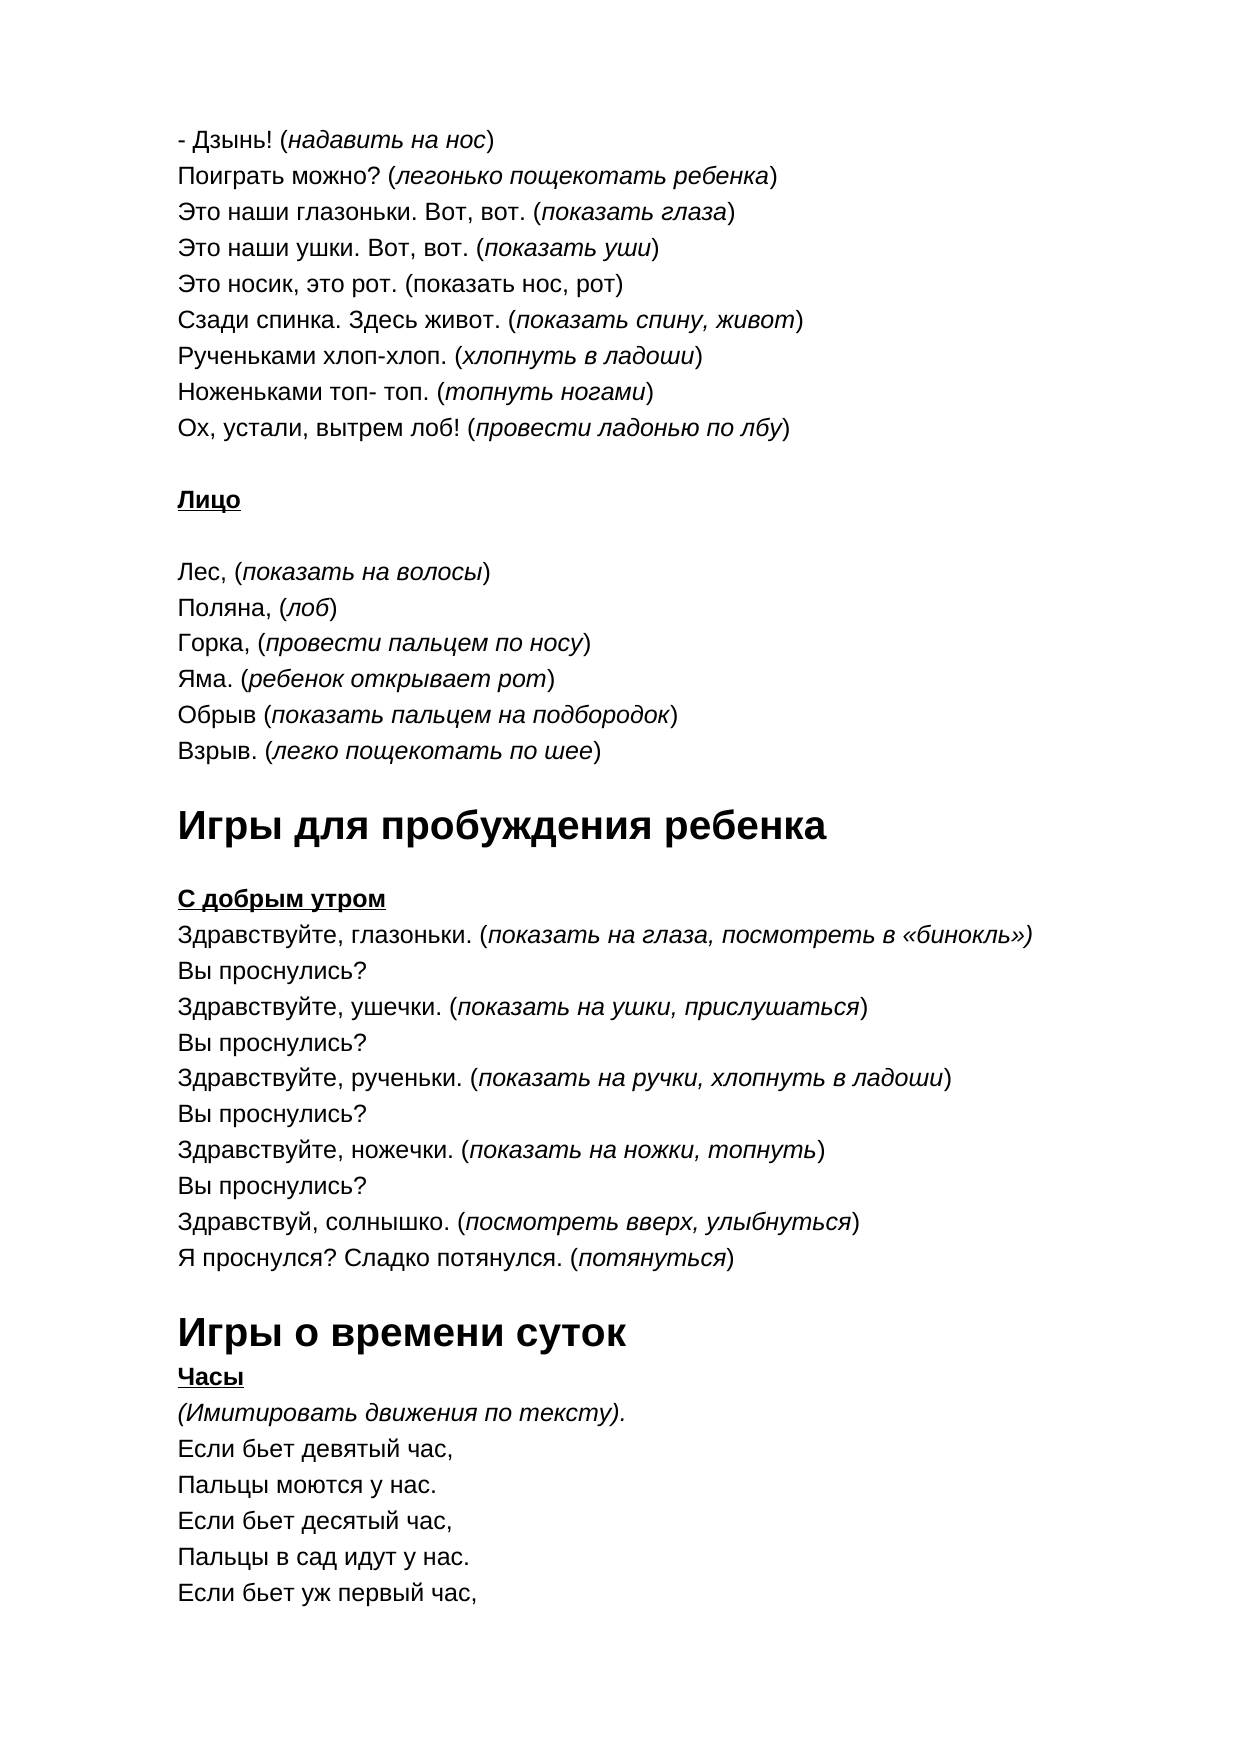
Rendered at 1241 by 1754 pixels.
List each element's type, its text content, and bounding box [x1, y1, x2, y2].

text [177, 1427, 1152, 1606]
text Часы [177, 1355, 1152, 1391]
text С добрым утром [177, 877, 1152, 912]
text Лес, (показать на волосы) Поляна, (лоб) Горка, (провести пальцем по носу) Яма. (ребенок открывает рот) Обрыв (показать пальцем на подбородок) Взрыв. (легко пощекотать по шее) [177, 549, 1152, 765]
subtitle Игры для пробуждения ребенка [177, 801, 1152, 848]
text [177, 118, 1152, 190]
text Это наши глазоньки. Вот, вот. (показать глаза) Это наши ушки. Вот, вот. (показать уши) Это носик, это рот. (показать нос, рот) Сзади спинка. Здесь живот. (показать спину, живот) Рученьками хлоп-хлоп. (хлопнуть в ладоши) Ноженьками топ- топ. (топнуть ногами) Ох, устали, вытрем лоб! (провести ладонью по лбу) [177, 190, 1152, 442]
text Лицо [177, 477, 1152, 513]
subtitle Игры о времени суток [177, 1308, 1152, 1355]
text Здравствуйте, глазоньки. (показать на глаза, посмотреть в «бинокль») Вы проснулись? Здравствуйте, ушечки. (показать на ушки, прислушаться) Вы проснулись? Здравствуйте, рученьки. (показать на ручки, хлопнуть в ладоши) Вы проснулись? Здравствуйте, ножечки. (показать на ножки, топнуть) Вы проснулись? Здравствуй, солнышко. (посмотреть вверх, улыбнуться) Я проснулся? Сладко потянулся. (потянуться) [177, 912, 1152, 1272]
text (Имитировать движения по тексту). [177, 1391, 1152, 1427]
